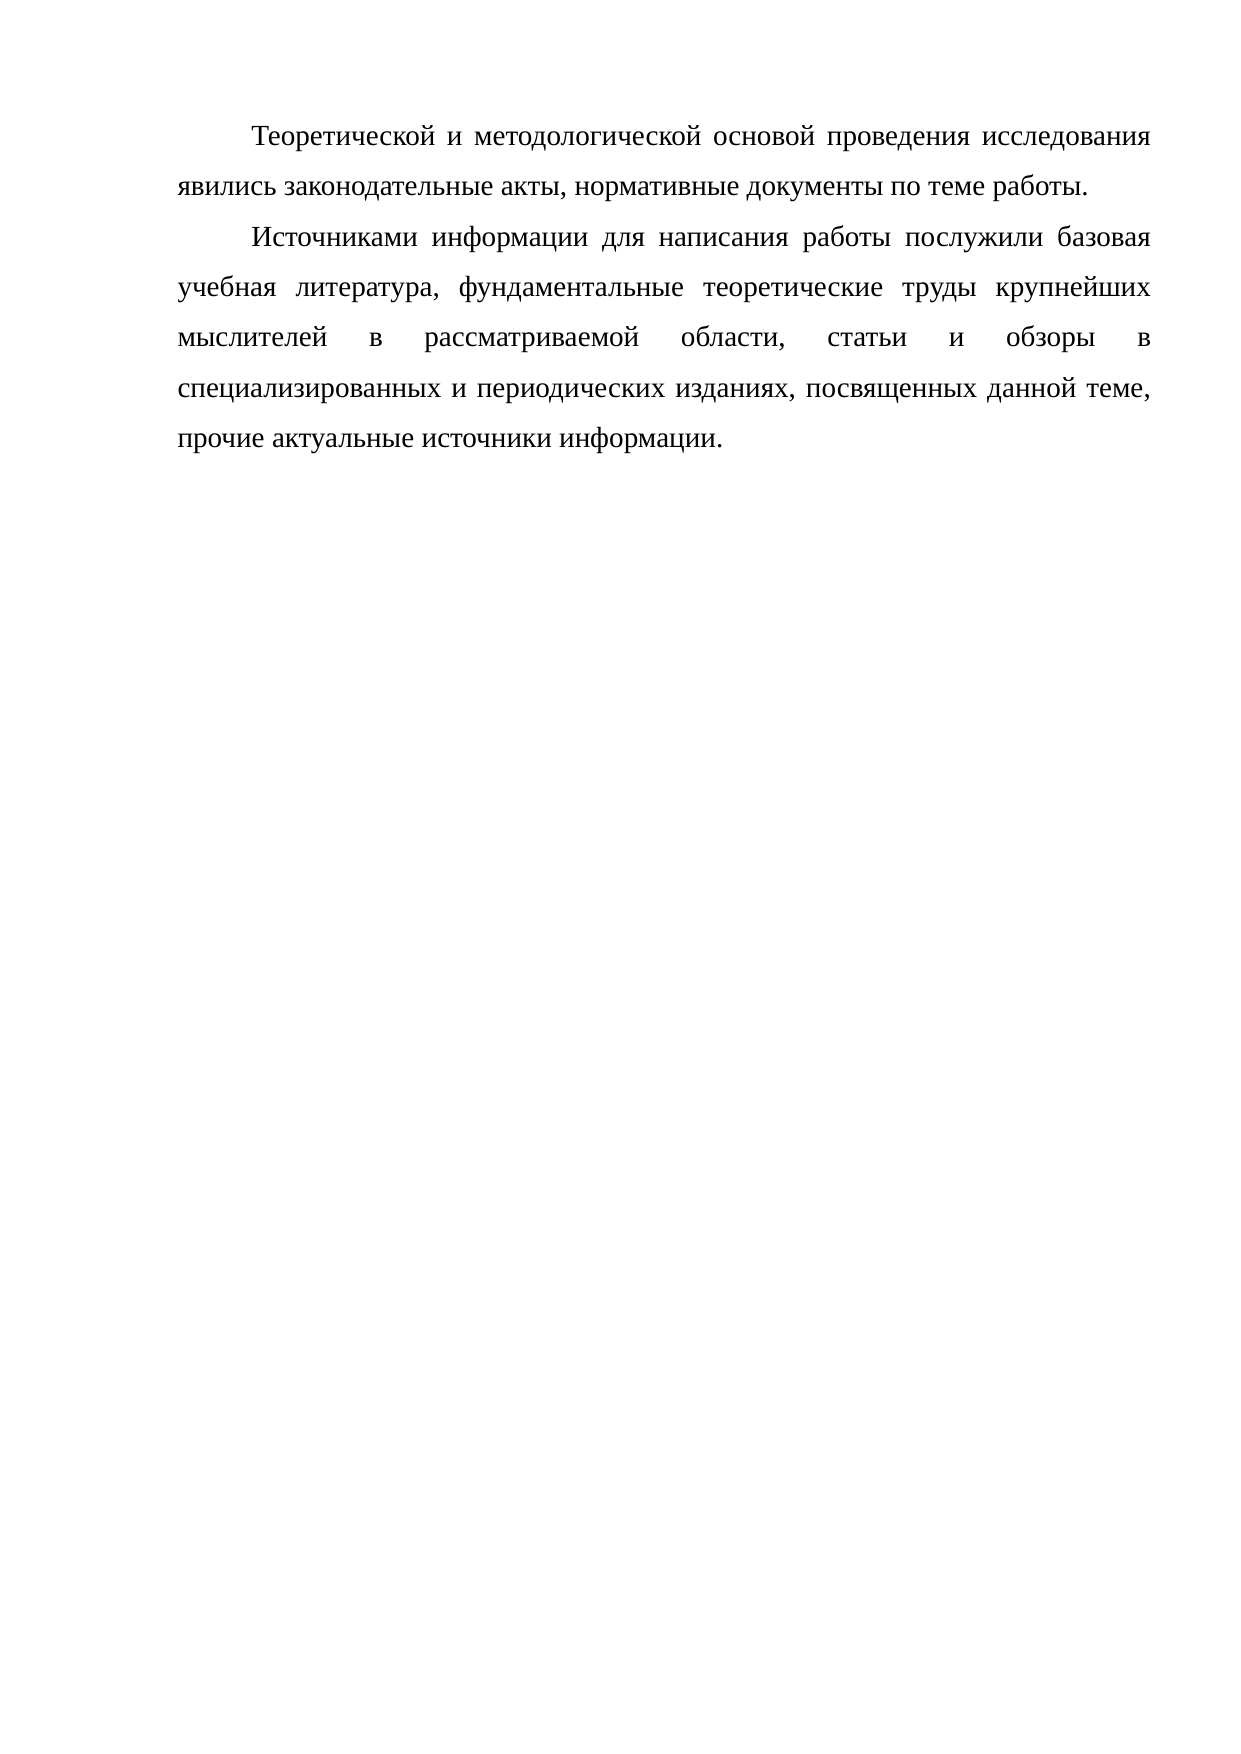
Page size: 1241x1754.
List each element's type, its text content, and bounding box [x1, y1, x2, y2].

text Теоретической и методологической основой проведения исследования явились законодательные акты, нормативные документы по теме работы. [177, 118, 1152, 202]
text Источниками информации для написания работы послужили базовая учебная литература, фундаментальные теоретические труды крупнейших мыслителей в рассматриваемой области, статьи и обзоры в специализированных и периодических изданиях, посвященных данной теме, прочие актуальные источники информации. [177, 219, 1152, 453]
